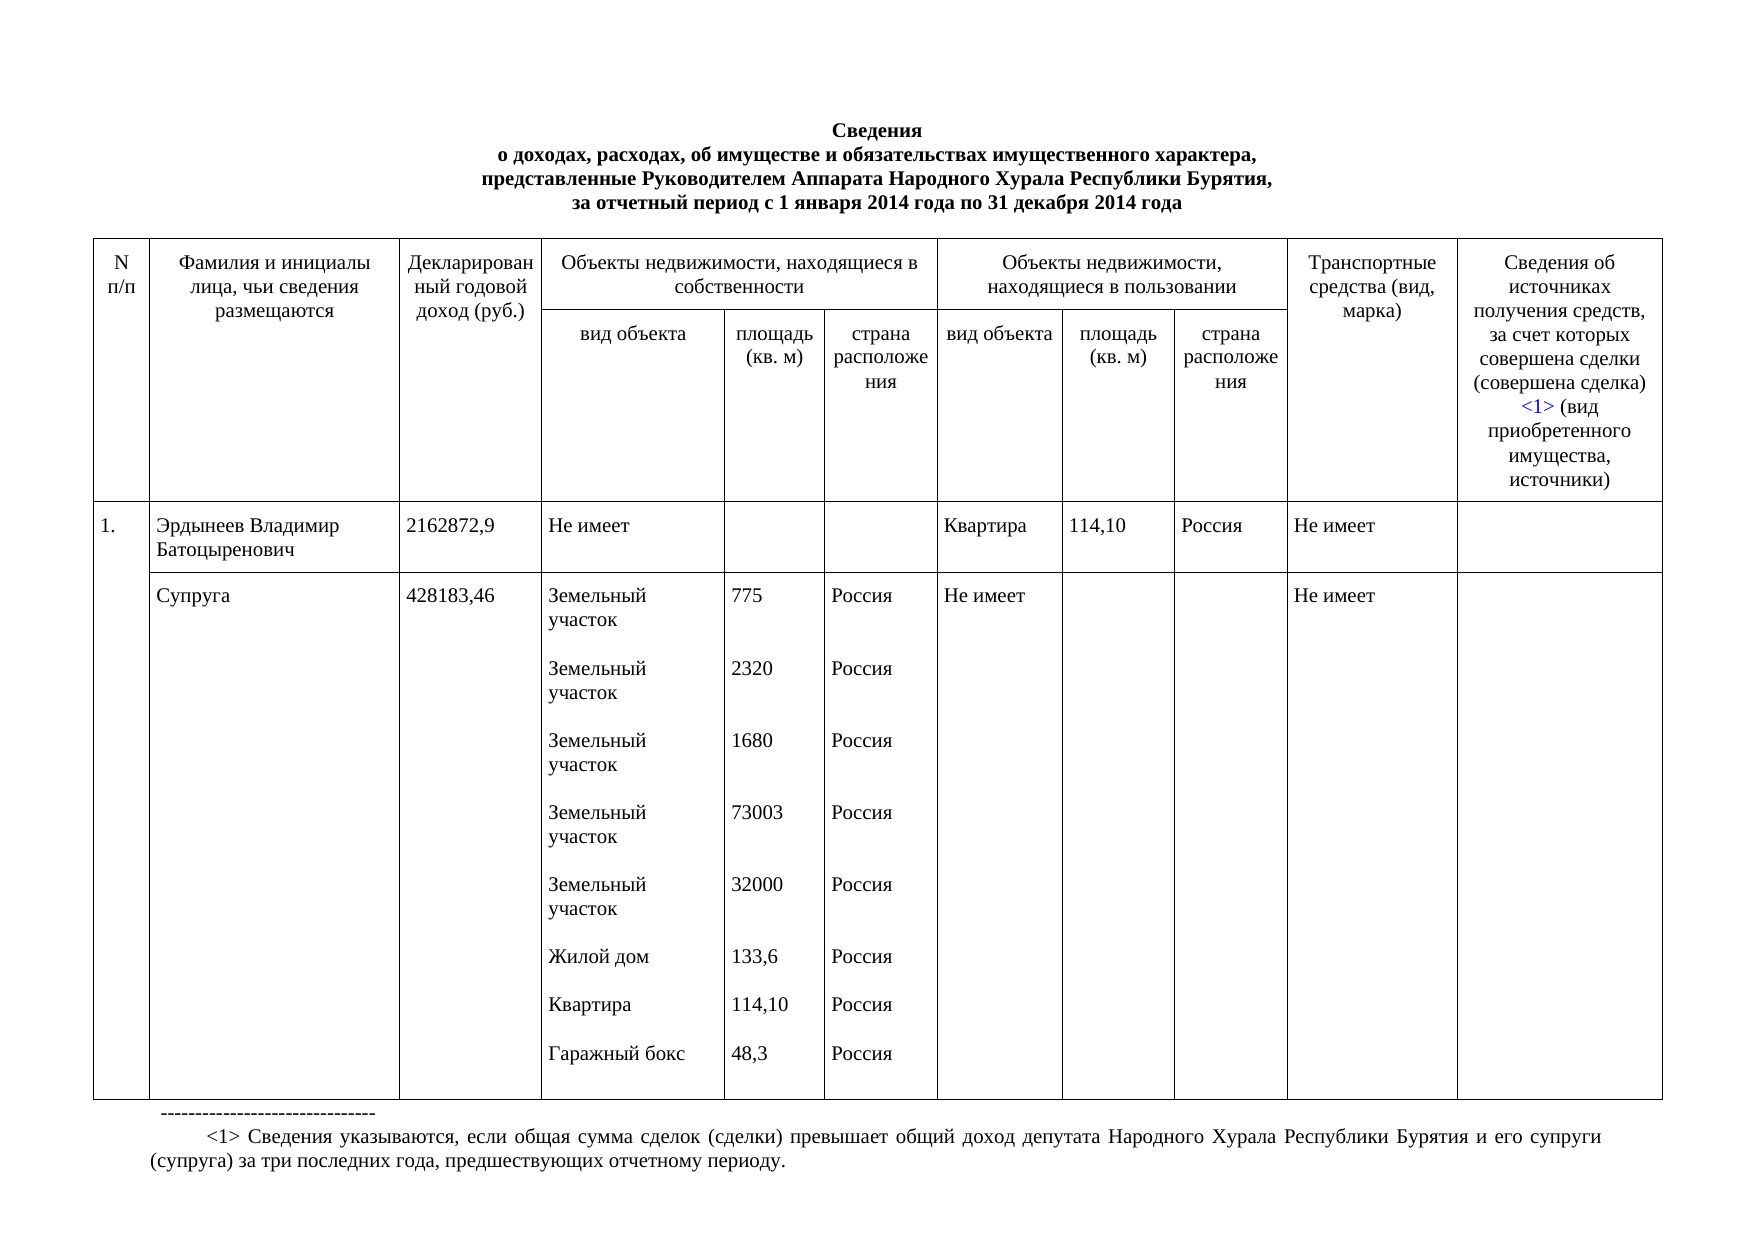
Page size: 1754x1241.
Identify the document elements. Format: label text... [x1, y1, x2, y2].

table_cell 114,10 [1063, 502, 1174, 572]
table_cell площадь (кв. м) [725, 310, 824, 501]
table_cell 775 2320 1680 73003 32000 133,6 114,10 48,3 [725, 573, 824, 1099]
text за отчетный период с 1 января 2014 года по 31 декабря 2014 года [150, 190, 1604, 214]
table_cell Квартира [938, 502, 1062, 572]
table_cell [1458, 573, 1662, 1099]
table_cell Россия Россия Россия Россия Россия Россия Россия Россия [825, 573, 937, 1099]
table_cell Не имеет [542, 502, 724, 572]
text <1> Сведения указываются, если общая сумма сделок (сделки) превышает общий доход депутата Народного Хурала Республики Бурятия и его супруги (супруга) за три последних года, предшествующих отчетному периоду. [150, 1124, 1604, 1172]
table_cell Земельный участок Земельный участок Земельный участок Земельный участок Земельный участок Жилой дом Квартира Гаражный бокс [542, 573, 724, 1099]
table_cell [725, 502, 824, 572]
table_cell [1458, 502, 1662, 572]
table_cell Россия [1175, 502, 1287, 572]
table_header Декларированный годовой доход (руб.) [400, 239, 541, 501]
table_header Транспортные средства (вид, марка) [1288, 239, 1457, 501]
table_header Объекты недвижимости, находящиеся в пользовании [938, 239, 1287, 309]
table_cell страна расположения [1175, 310, 1287, 501]
text о доходах, расходах, об имуществе и обязательствах имущественного характера, [150, 142, 1604, 166]
table_cell 428183,46 [400, 573, 541, 1099]
table_cell 1. [94, 502, 149, 1099]
table_cell вид объекта [938, 310, 1062, 501]
table_cell 2162872,9 [400, 502, 541, 572]
table_header Сведения об источниках получения средств, за счет которых совершена сделки (совершена сделка) <1> (вид приобретенного имущества, источники) [1458, 239, 1662, 501]
text ------------------------------- [150, 1100, 1604, 1124]
table_cell [825, 502, 937, 572]
text Сведения [150, 118, 1604, 142]
table_cell Супруга [150, 573, 399, 1099]
table_header Фамилия и инициалы лица, чьи сведения размещаются [150, 239, 399, 501]
table_cell страна расположения [825, 310, 937, 501]
table_cell Не имеет [1288, 502, 1457, 572]
table_cell Не имеет [938, 573, 1062, 1099]
table_cell Не имеет [1288, 573, 1457, 1099]
table_header N п/п [94, 239, 149, 501]
table_cell [1175, 573, 1287, 1099]
table_cell площадь (кв. м) [1063, 310, 1174, 501]
table_cell [1063, 573, 1174, 1099]
text представленные Руководителем Аппарата Народного Хурала Республики Бурятия, [150, 166, 1604, 190]
table_cell вид объекта [542, 310, 724, 501]
table_cell Эрдынеев Владимир Батоцыренович [150, 502, 399, 572]
table_header Объекты недвижимости, находящиеся в собственности [542, 239, 937, 309]
